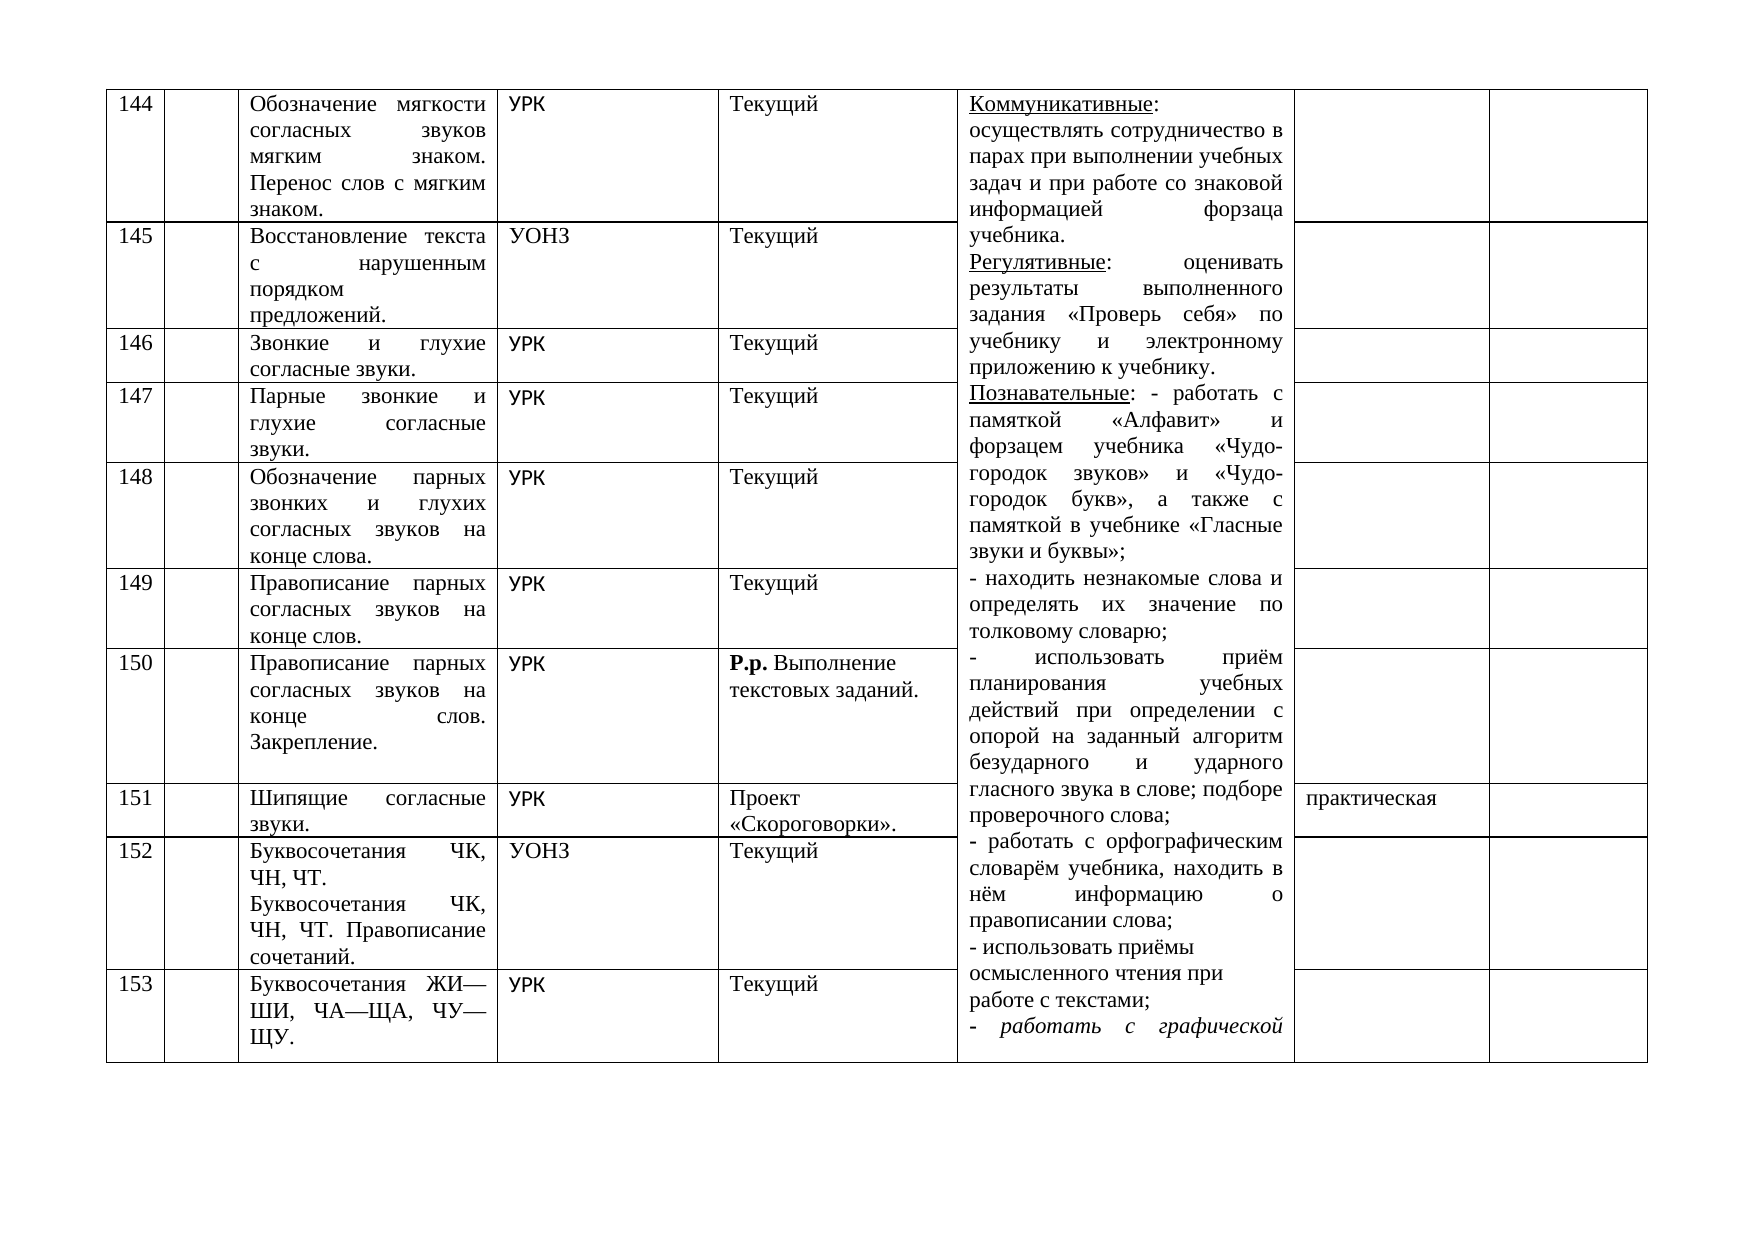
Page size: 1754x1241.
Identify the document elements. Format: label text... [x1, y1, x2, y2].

table_cell Текущий [719, 569, 957, 648]
table_cell [1490, 90, 1647, 221]
table_cell [165, 383, 238, 462]
table_cell [1295, 329, 1489, 382]
table_cell 146 [107, 329, 164, 382]
table_cell УРК [498, 784, 718, 836]
table_cell [1490, 838, 1647, 969]
table_cell 144 [107, 90, 164, 221]
table_cell [165, 970, 238, 1062]
table_cell УОНЗ [498, 838, 718, 969]
table_cell УРК [498, 383, 718, 462]
table_cell [1490, 569, 1647, 648]
table_cell [1295, 463, 1489, 568]
table_cell Текущий [719, 223, 957, 328]
table_cell Правописание парных согласных звуков на конце слов. [239, 569, 497, 648]
table_cell 151 [107, 784, 164, 836]
table_cell [165, 784, 238, 836]
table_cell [239, 970, 497, 1062]
table_cell Правописание парных согласных звуков на конце слов. Закрепление. [239, 649, 497, 783]
table_cell Звонкие и глухие согласные звуки. [239, 329, 497, 382]
table_cell Текущий [719, 383, 957, 462]
table_cell [1490, 970, 1647, 1062]
table_cell Обозначение парных звонких и глухих согласных звуков на конце слова. [239, 463, 497, 568]
table_cell 147 [107, 383, 164, 462]
table_cell Проект «Скороговорки». [719, 784, 957, 836]
table_cell Текущий [719, 463, 957, 568]
table_cell [1490, 329, 1647, 382]
table_cell Восстановление текста с нарушенным порядком предложений. [239, 223, 497, 328]
table_cell [1295, 223, 1489, 328]
table_cell УРК [498, 90, 718, 221]
table_cell УРК [498, 970, 718, 1062]
table_cell [1295, 649, 1489, 783]
table_cell [165, 463, 238, 568]
table_cell Текущий [719, 838, 957, 969]
table_cell 150 [107, 649, 164, 783]
table_cell Парные звонкие и глухие согласные звуки. [239, 383, 497, 462]
table_cell 148 [107, 463, 164, 568]
table_cell [1490, 383, 1647, 462]
table_cell УРК [498, 569, 718, 648]
table_cell [1490, 463, 1647, 568]
table_cell 145 [107, 223, 164, 328]
table_cell [1295, 970, 1489, 1062]
table_cell УРК [498, 463, 718, 568]
table_cell [1490, 784, 1647, 836]
table_cell 153 [107, 970, 164, 1062]
table_cell [165, 649, 238, 783]
table_cell УОНЗ [498, 223, 718, 328]
table_cell УРК [498, 329, 718, 382]
table_cell [1295, 838, 1489, 969]
table_cell [165, 838, 238, 969]
table_cell [1490, 223, 1647, 328]
table_cell [165, 223, 238, 328]
table_cell [165, 329, 238, 382]
table_cell 149 [107, 569, 164, 648]
table_cell Шипящие согласные звуки. [239, 784, 497, 836]
table_cell Коммуникативные: осуществлять сотрудничество в парах при выполнении учебных задач и при работе со знаковой информацией форзаца учебника. Регулятивные: оценивать результаты выполненного задания «Проверь себя» по учебнику и электронному приложению к учебнику. Познавательные: - работать с памяткой «Алфавит» и форзацем учебника «Чудо-городок звуков» и «Чудо-городок букв», а также с памяткой в учебнике «Гласные звуки и буквы»; - находить незнакомые слова и определять их значение по толковому словарю; - использовать приём планирования учебных действий при определении с опорой на заданный алгоритм безударного и ударного гласного звука в слове; подборе проверочного слова; - работать с орфографическим словарём учебника, находить в нём информацию о правописании слова; - использовать приёмы осмысленного чтения при работе с текстами; - работать с графической информацией, анализировать таблицу с целью поиска новых сведений о языке. - Проявлять чувство личной ответственности за своё поведение на основе содержания текстов учебника; проявлять познавательный интерес к новому знанию. Коммуникативные: осуществлять сотрудничество в парах при выполнении учебных задач и при работе со знаковой информацией форзаца учебника. Регулятивные: оценивать результаты выполненного задания «Проверь себя» по учебнику и электронному приложению к учебнику. Познавательные: - работать с памяткой «Алфавит» и форзацем учебника «Чудо-городок звуков» и «Чудо-городок букв», а также с памяткой в учебнике «Гласные звуки и буквы»; - находить незнакомые слова и определять их значение по толковому словарю. [958, 90, 1294, 1062]
table_cell Текущий [719, 90, 957, 221]
table_cell Текущий [719, 970, 957, 1062]
table_cell 152 [107, 838, 164, 969]
table_cell [165, 90, 238, 221]
table_cell [1295, 383, 1489, 462]
table_cell [1490, 649, 1647, 783]
table_cell Текущий [719, 329, 957, 382]
table_cell [1295, 569, 1489, 648]
table_cell Обозначение мягкости согласных звуков мягким знаком. Перенос слов с мягким знаком. [239, 90, 497, 221]
table_cell [165, 569, 238, 648]
table_cell Р.р. Выполнение текстовых заданий. [719, 649, 957, 783]
table_cell УРК [498, 649, 718, 783]
table_cell практическая [1295, 784, 1489, 836]
table_cell [1295, 90, 1489, 221]
table_cell Буквосочетания ЧК, ЧН, ЧТ. Буквосочетания ЧК, ЧН, ЧТ. Правописание сочетаний. [239, 838, 497, 969]
